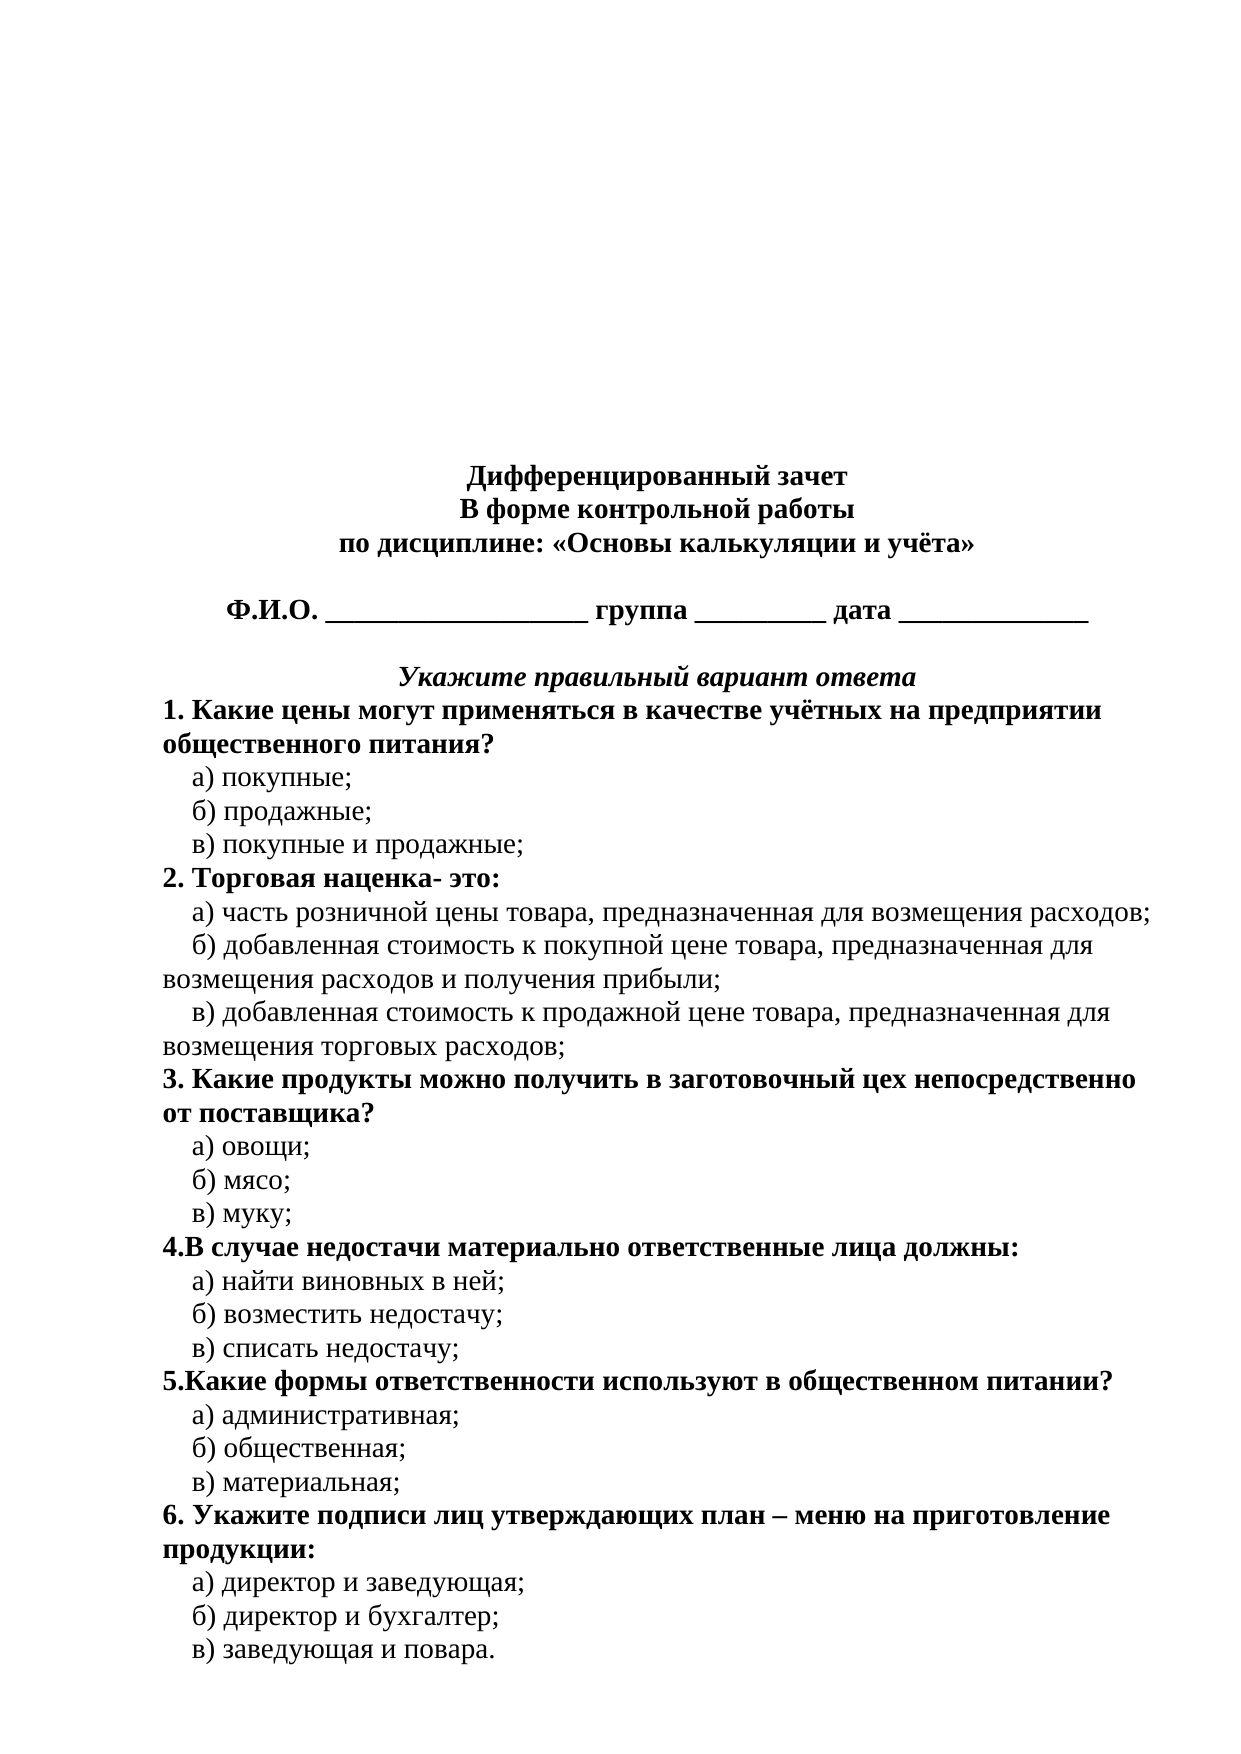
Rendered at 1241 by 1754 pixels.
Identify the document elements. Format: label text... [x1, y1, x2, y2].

text а) овощи; [162, 1128, 1152, 1162]
text 6. Укажите подписи лиц утверждающих план – меню на приготовление продукции: [162, 1497, 1152, 1564]
text в) муку; [162, 1196, 1152, 1229]
text Дифференцированный зачет [162, 458, 1152, 491]
text 2. Торговая наценка- это: [162, 860, 1152, 894]
text а) найти виновных в ней; [162, 1263, 1152, 1296]
text 1. Какие цены могут применяться в качестве учётных на предприятии общественного питания? [162, 692, 1152, 759]
text б) добавленная стоимость к покупной цене товара, предназначенная для возмещения расходов и получения прибыли; [162, 927, 1152, 994]
text В форме контрольной работы [162, 491, 1152, 525]
text Ф.И.О. __________________ группа _________ дата _____________ [162, 592, 1152, 625]
text б) общественная; [162, 1430, 1152, 1464]
text а) административная; [162, 1397, 1152, 1430]
text в) добавленная стоимость к продажной цене товара, предназначенная для возмещения торговых расходов; [162, 994, 1152, 1061]
text по дисциплине: «Основы калькуляции и учёта» [162, 525, 1152, 558]
text б) продажные; [162, 793, 1152, 827]
text 5.Какие формы ответственности используют в общественном питании? [162, 1363, 1152, 1397]
text а) директор и заведующая; [162, 1564, 1152, 1598]
text б) директор и бухгалтер; [162, 1598, 1152, 1632]
text в) материальная; [162, 1464, 1152, 1497]
text а) часть розничной цены товара, предназначенная для возмещения расходов; [162, 894, 1152, 927]
text 3. Какие продукты можно получить в заготовочный цех непосредственно от поставщика? [162, 1061, 1152, 1128]
text в) покупные и продажные; [162, 827, 1152, 860]
text в) заведующая и повара. [162, 1632, 1152, 1665]
text Укажите правильный вариант ответа [162, 659, 1152, 692]
text а) покупные; [162, 759, 1152, 793]
text б) мясо; [162, 1162, 1152, 1196]
text б) возместить недостачу; [162, 1296, 1152, 1330]
text в) списать недостачу; [162, 1330, 1152, 1363]
text 4.В случае недостачи материально ответственные лица должны: [162, 1229, 1152, 1263]
